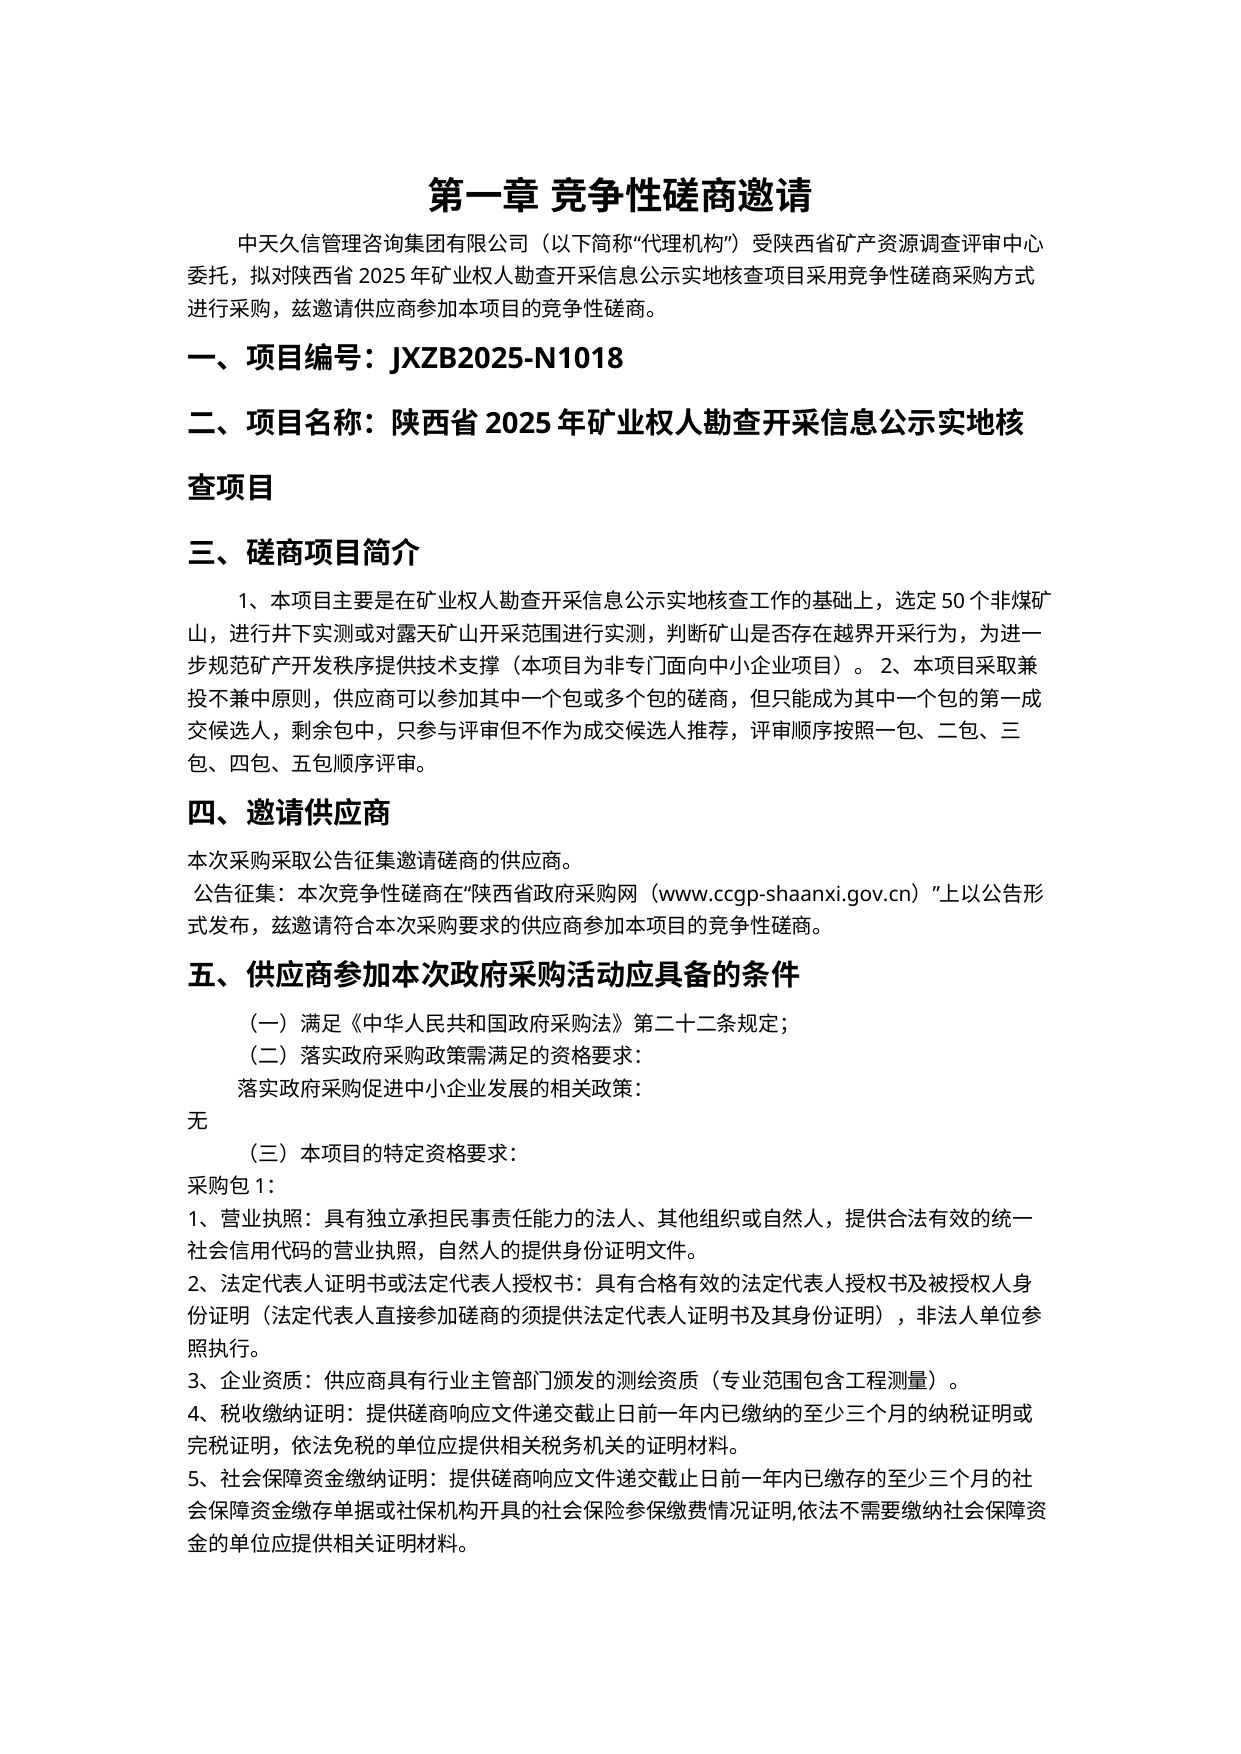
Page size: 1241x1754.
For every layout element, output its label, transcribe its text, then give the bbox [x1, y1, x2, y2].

text 四、邀请供应商 [187, 779, 1053, 844]
text 5、社会保障资金缴纳证明：提供磋商响应文件递交截止日前一年内已缴存的至少三个月的社会保障资金缴存单据或社保机构开具的社会保险参保缴费情况证明,依法不需要缴纳社会保障资金的单位应提供相关证明材料。 [187, 1462, 1053, 1559]
text 1、营业执照：具有独立承担民事责任能力的法人、其他组织或自然人，提供合法有效的统一社会信用代码的营业执照，自然人的提供身份证明文件。 [187, 1202, 1053, 1267]
text 1、本项目主要是在矿业权人勘查开采信息公示实地核查工作的基础上，选定50个非煤矿山，进行井下实测或对露天矿山开采范围进行实测，判断矿山是否存在越界开采行为，为进一步规范矿产开发秩序提供技术支撑（本项目为非专门面向中小企业项目）。 2、本项目采取兼投不兼中原则，供应商可以参加其中一个包或多个包的磋商，但只能成为其中一个包的第一成交候选人，剩余包中，只参与评审但不作为成交候选人推荐，评审顺序按照一包、二包、三包、四包、五包顺序评审。 [187, 584, 1053, 779]
text 4、税收缴纳证明：提供磋商响应文件递交截止日前一年内已缴纳的至少三个月的纳税证明或完税证明，依法免税的单位应提供相关税务机关的证明材料。 [187, 1397, 1053, 1462]
text 第一章 竞争性磋商邀请 [187, 162, 1053, 227]
text 五、供应商参加本次政府采购活动应具备的条件 [187, 942, 1053, 1007]
text 无 [187, 1104, 1053, 1137]
text 3、企业资质：供应商具有行业主管部门颁发的测绘资质（专业范围包含工程测量）。 [187, 1364, 1053, 1397]
text 二、项目名称：陕西省2025年矿业权人勘查开采信息公示实地核查项目 [187, 389, 1053, 519]
text 三、磋商项目简介 [187, 519, 1053, 584]
text 中天久信管理咨询集团有限公司（以下简称“代理机构”）受陕西省矿产资源调查评审中心委托，拟对陕西省2025年矿业权人勘查开采信息公示实地核查项目采用竞争性磋商采购方式进行采购，兹邀请供应商参加本项目的竞争性磋商。 [187, 227, 1053, 324]
text 2、法定代表人证明书或法定代表人授权书：具有合格有效的法定代表人授权书及被授权人身份证明（法定代表人直接参加磋商的须提供法定代表人证明书及其身份证明），非法人单位参照执行。 [187, 1267, 1053, 1364]
text （一）满足《中华人民共和国政府采购法》第二十二条规定； [187, 1007, 1053, 1039]
text 采购包1： [187, 1169, 1053, 1202]
text （二）落实政府采购政策需满足的资格要求： [187, 1039, 1053, 1072]
text 落实政府采购促进中小企业发展的相关政策： [187, 1072, 1053, 1104]
text 公告征集：本次竞争性磋商在“陕西省政府采购网（www.ccgp-shaanxi.gov.cn）”上以公告形式发布，兹邀请符合本次采购要求的供应商参加本项目的竞争性磋商。 [187, 877, 1053, 942]
text 本次采购采取公告征集邀请磋商的供应商。 [187, 844, 1053, 877]
text 一、项目编号：JXZB2025-N1018 [187, 324, 1053, 389]
text （三）本项目的特定资格要求： [187, 1137, 1053, 1169]
